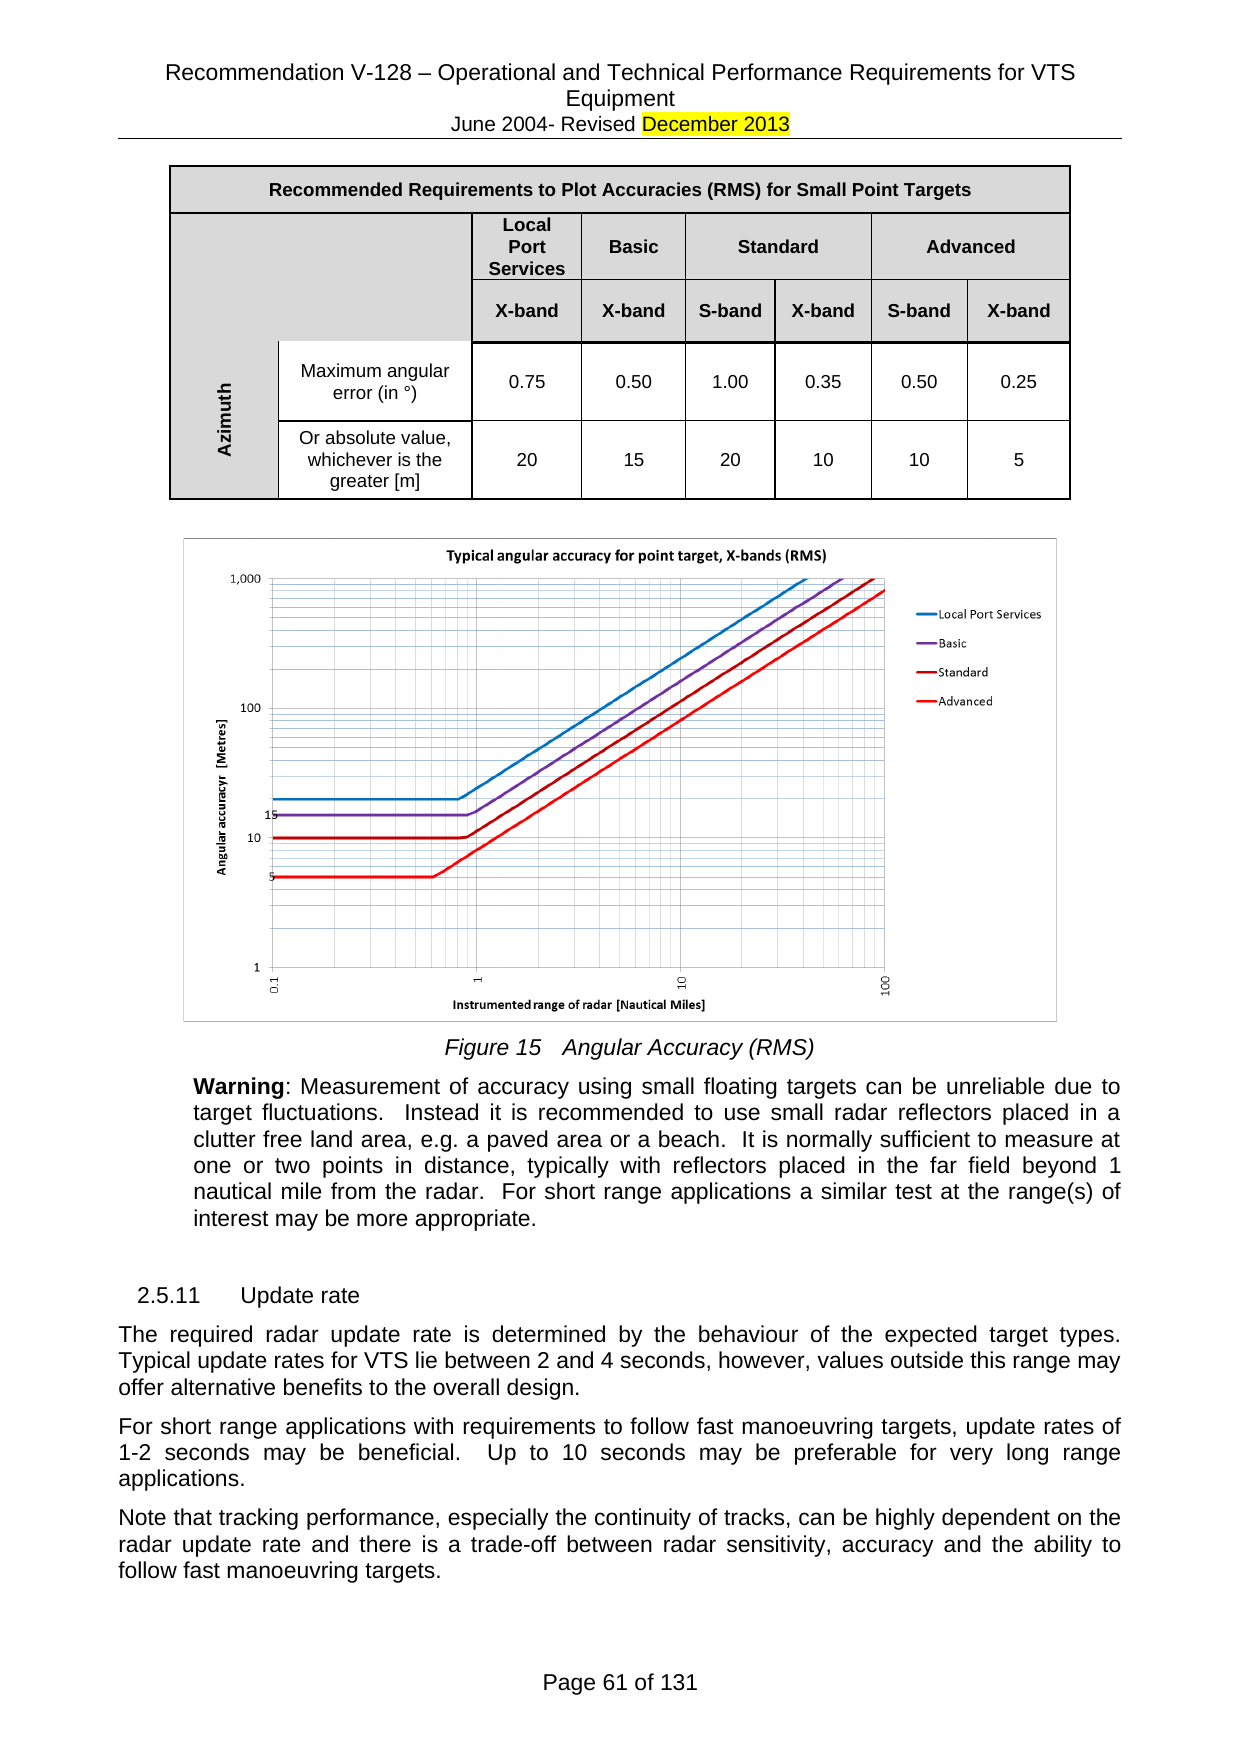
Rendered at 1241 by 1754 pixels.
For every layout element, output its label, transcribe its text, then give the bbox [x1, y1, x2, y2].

text For short range applications with requirements to follow fast manoeuvring targets, update rates of 1-2 seconds may be beneficial. Up to 10 seconds may be preferable for very long range applications. [118, 1413, 1122, 1492]
text Warning: Measurement of accuracy using small floating targets can be unreliable due to target fluctuations. Instead it is recommended to use small radar reflectors placed in a clutter free land area, e.g. a paved area or a beach. It is normally sufficient to measure at one or two points in distance, typically with reflectors placed in the far field beyond 1 nautical mile from the radar. For short range applications a similar test at the range(s) of interest may be more appropriate. [193, 1073, 1122, 1231]
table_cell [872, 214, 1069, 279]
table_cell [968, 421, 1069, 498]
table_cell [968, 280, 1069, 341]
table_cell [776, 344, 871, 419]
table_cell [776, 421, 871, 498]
text Angular Accuracy (RMS) [137, 1034, 1122, 1060]
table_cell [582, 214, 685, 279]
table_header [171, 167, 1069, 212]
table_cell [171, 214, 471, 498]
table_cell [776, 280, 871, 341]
subtitle Update rate [137, 1282, 1122, 1309]
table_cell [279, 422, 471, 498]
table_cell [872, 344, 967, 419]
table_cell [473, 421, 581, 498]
text The required radar update rate is determined by the behaviour of the expected target types. Typical update rates for VTS lie between 2 and 4 seconds, however, values outside this range may offer alternative benefits to the overall design. [118, 1321, 1122, 1400]
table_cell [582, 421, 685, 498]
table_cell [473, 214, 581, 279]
picture [183, 538, 1057, 1022]
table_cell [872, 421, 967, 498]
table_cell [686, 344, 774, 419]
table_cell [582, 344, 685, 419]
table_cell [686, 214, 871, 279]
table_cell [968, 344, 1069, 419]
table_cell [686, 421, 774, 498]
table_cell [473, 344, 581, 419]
text Note that tracking performance, especially the continuity of tracks, can be highly dependent on the radar update rate and there is a trade-off between radar sensitivity, accuracy and the ability to follow fast manoeuvring targets. [118, 1504, 1122, 1583]
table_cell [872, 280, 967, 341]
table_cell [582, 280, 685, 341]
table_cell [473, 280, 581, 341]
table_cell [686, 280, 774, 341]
